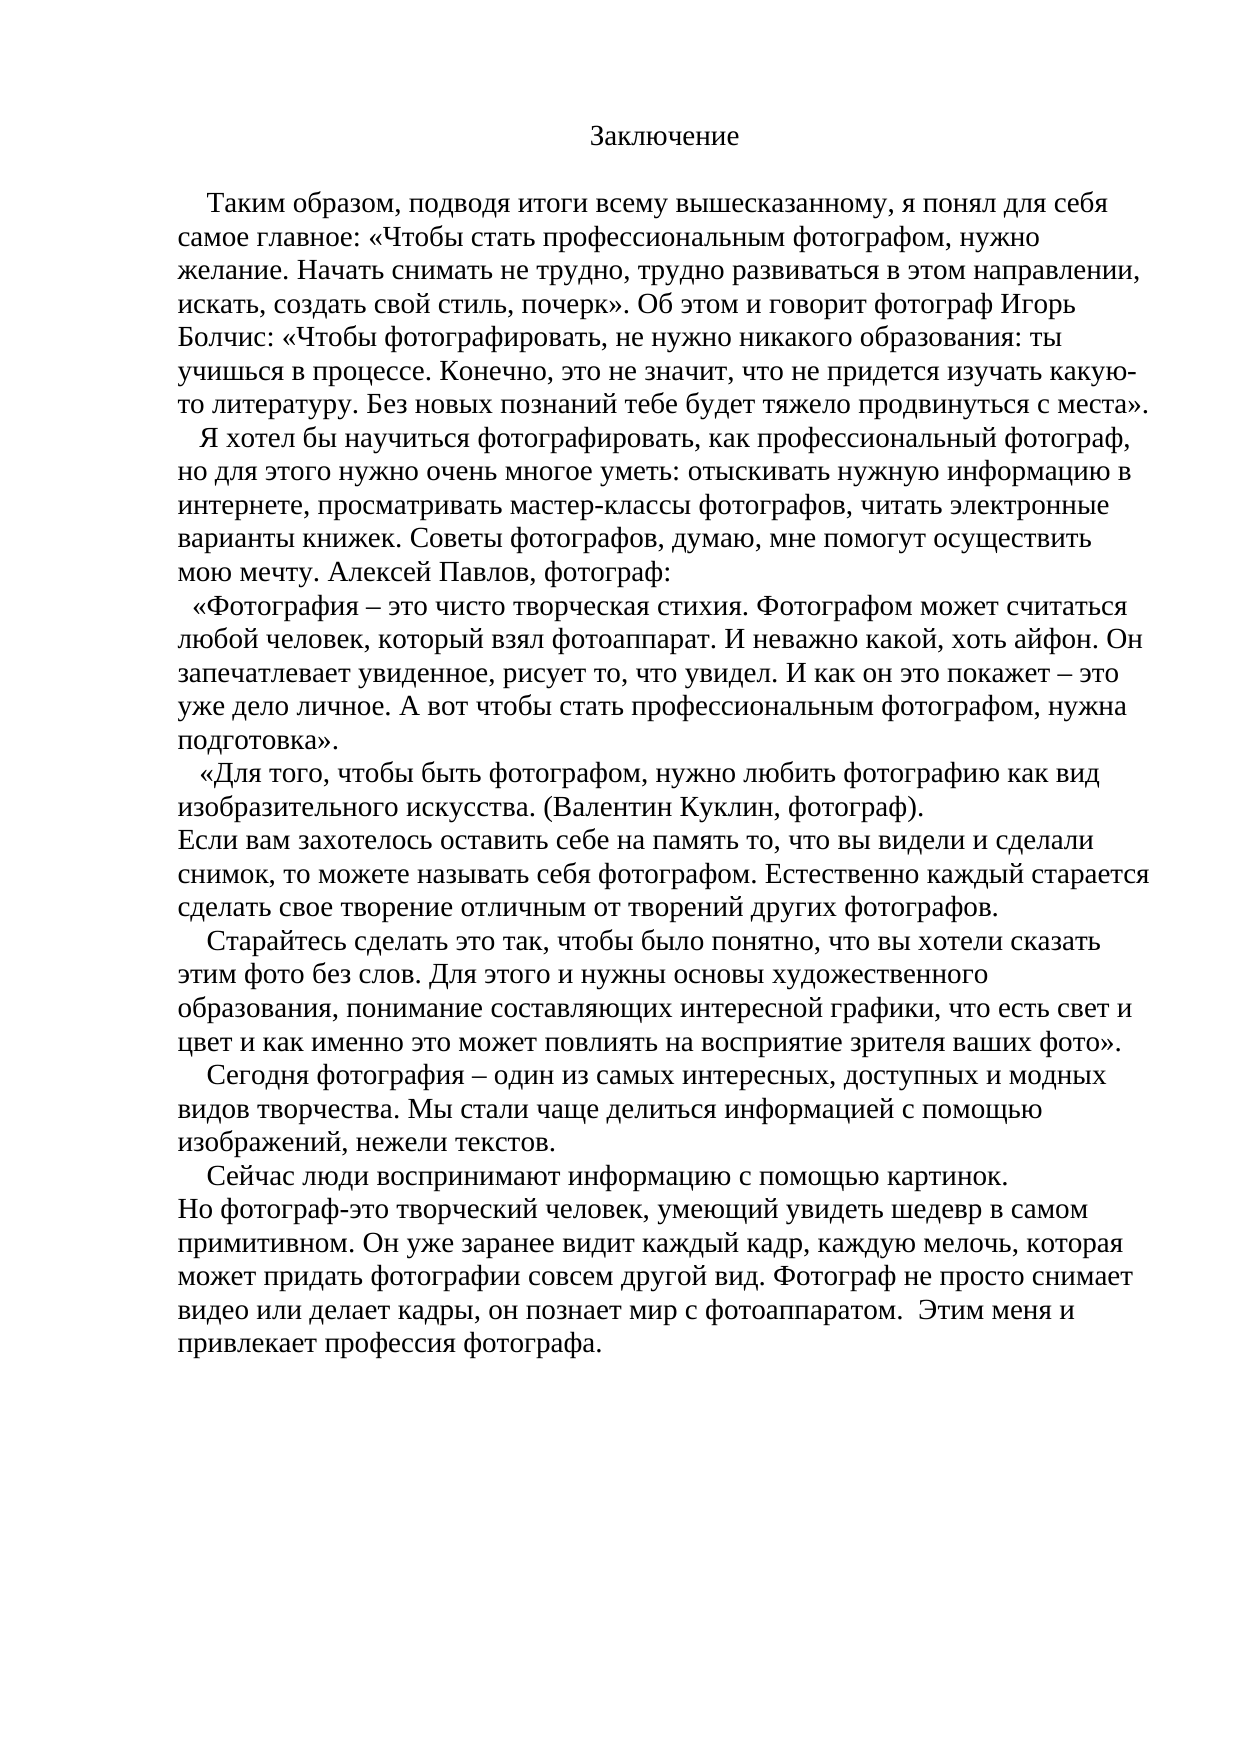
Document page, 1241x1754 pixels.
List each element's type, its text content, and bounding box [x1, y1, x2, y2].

text Таким образом, подводя итоги всему вышесказанному, я понял для себя самое главное: «Чтобы стать профессиональным фотографом, нужно желание. Начать снимать не трудно, трудно развиваться в этом направлении, искать, создать свой стиль, почерк». Об этом и говорит фотограф Игорь Болчис: «Чтобы фотографировать, не нужно никакого образования: ты учишься в процессе. Конечно, это не значит, что не придется изучать какую-то литературу. Без новых познаний тебе будет тяжело продвинуться с места». [177, 185, 1152, 420]
text Но фотограф-это творческий человек, умеющий увидеть шедевр в самом примитивном. Он уже заранее видит каждый кадр, каждую мелочь, которая может придать фотографии совсем другой вид. Фотограф не просто снимает видео или делает кадры, он познает мир с фотоаппаратом. Этим меня и [177, 1191, 1152, 1326]
text Я хотел бы научиться фотографировать, как профессиональный фотограф, но для этого нужно очень многое уметь: отыскивать нужную информацию в интернете, просматривать мастер-классы фотографов, читать электронные варианты книжек. Советы фотографов, думаю, мне помогут осуществить мою мечту. Алексей Павлов, фотограф: «Фотография – это чисто творческая стихия. Фотографом может считаться любой человек, который взял фотоаппарат. И неважно какой, хоть айфон. Он запечатлевает увиденное, рисует то, что увидел. И как он это покажет – это уже дело личное. А вот чтобы стать профессиональным фотографом, нужна подготовка». «Для того, чтобы быть фотографом, нужно любить фотографию как вид изобразительного искусства. (Валентин Куклин, фотограф). [177, 420, 1152, 822]
text Старайтесь сделать это так, чтобы было понятно, что вы хотели сказать этим фото без слов. Для этого и нужны основы художественного образования, понимание составляющих интересной графики, что есть свет и цвет и как именно это может повлиять на восприятие зрителя ваших фото». [177, 923, 1152, 1057]
text привлекает профессия фотографа. [177, 1326, 1152, 1359]
text Сегодня фотография – один из самых интересных, доступных и модных видов творчества. Мы стали чаще делиться информацией с помощью изображений, нежели текстов. [177, 1057, 1152, 1158]
text Сейчас люди воспринимают информацию с помощью картинок. [177, 1158, 1152, 1191]
text Заключение [177, 118, 1152, 152]
text Если вам захотелось оставить себе на память то, что вы видели и сделали снимок, то можете называть себя фотографом. Естественно каждый старается сделать свое творение отличным от творений других фотографов. [177, 822, 1152, 923]
